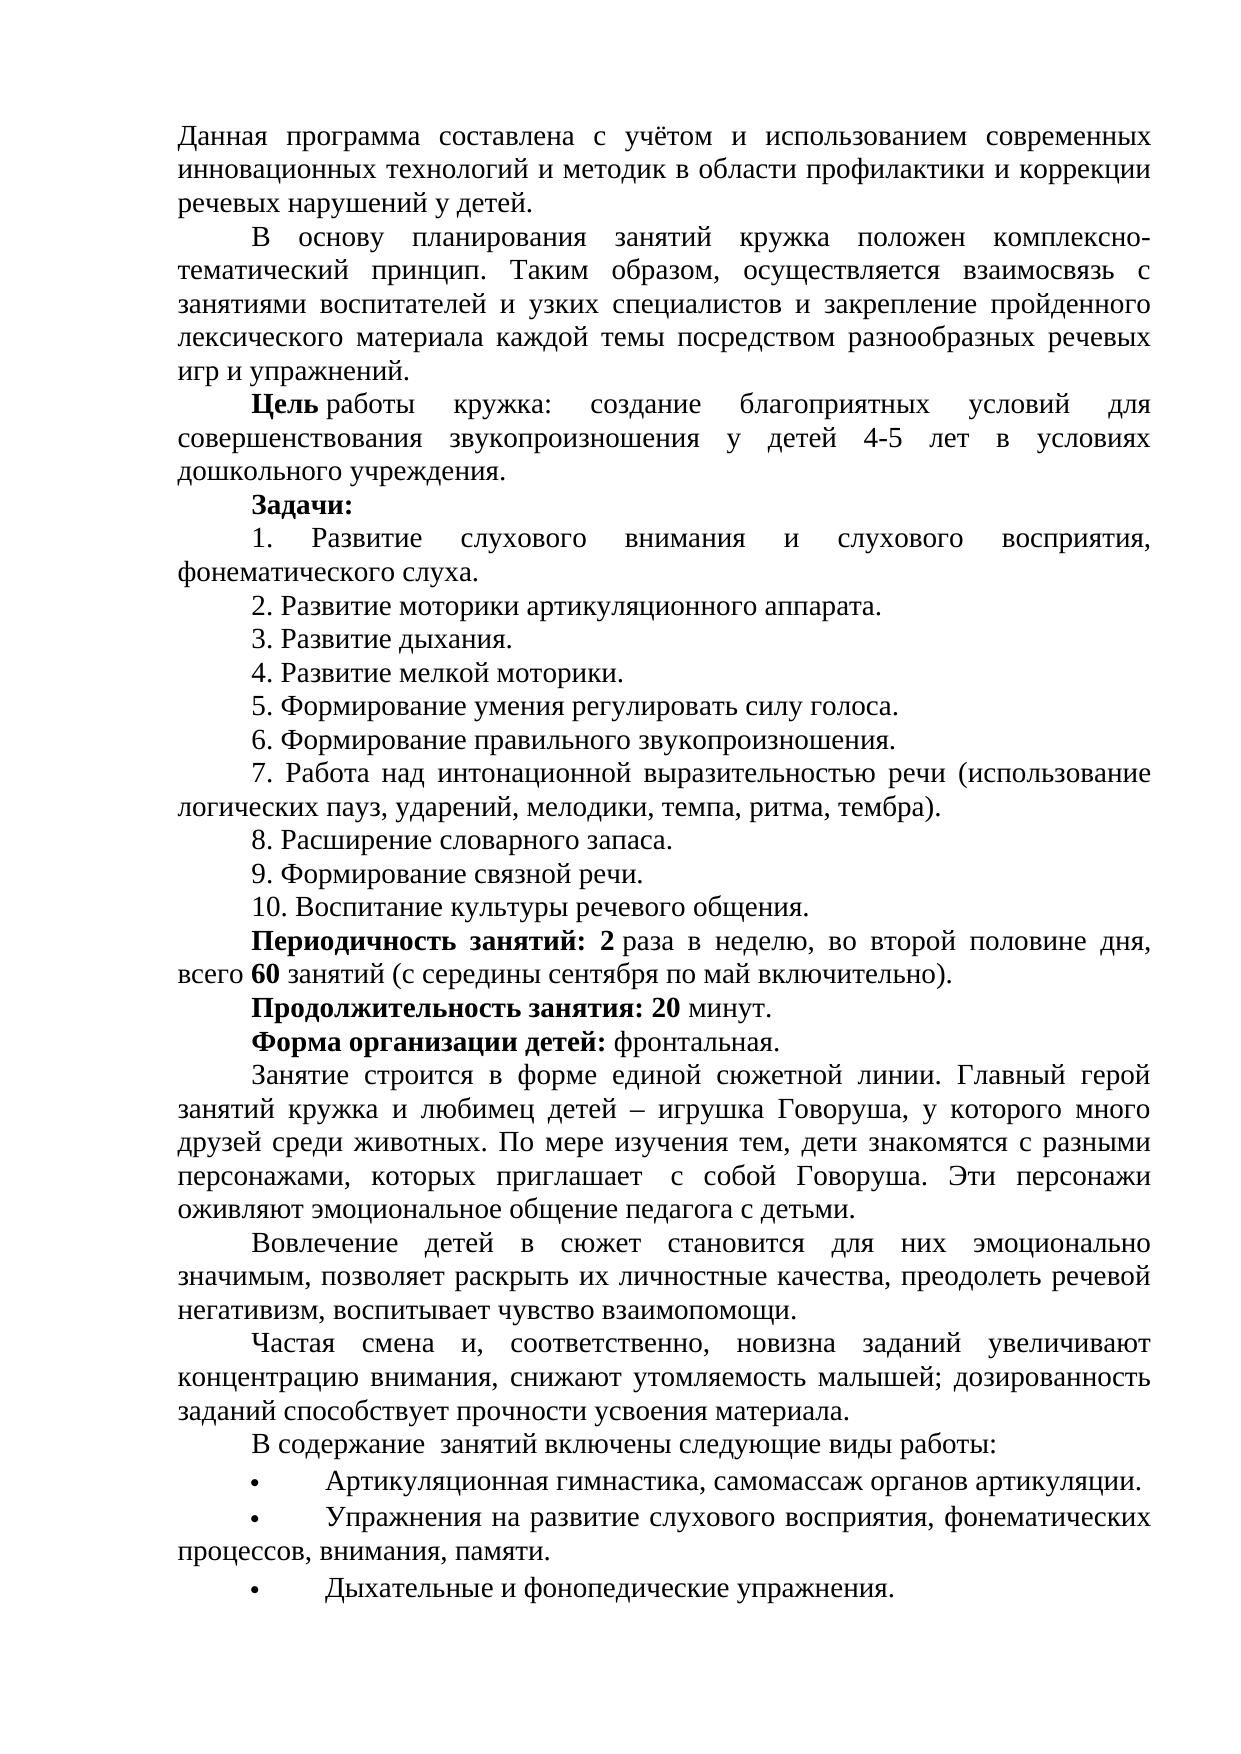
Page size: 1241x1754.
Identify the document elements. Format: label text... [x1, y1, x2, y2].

text 5. Формирование умения регулировать силу голоса. [177, 688, 1152, 722]
text Вовлечение детей в сюжет становится для них эмоционально значимым, позволяет раскрыть их личностные качества, преодолеть речевой негативизм, воспитывает чувство взаимопомощи. [177, 1225, 1152, 1326]
text В содержание занятий включены следующие виды работы: [177, 1426, 1152, 1460]
text 9. Формирование связной речи. [177, 856, 1152, 889]
text 8. Расширение словарного запаса. [177, 822, 1152, 856]
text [177, 118, 1152, 219]
text 6. Формирование правильного звукопроизношения. [177, 722, 1152, 755]
text 4. Развитие мелкой моторики. [177, 655, 1152, 688]
text Цель работы кружка: создание благоприятных условий для совершенствования звукопроизношения у детей 4-5 лет в условиях дошкольного учреждения. [177, 386, 1152, 487]
list Упражнения на развитие слухового восприятия, фонематических процессов, внимания, памяти. [177, 1499, 1152, 1567]
text Продолжительность занятия: 20 минут. [177, 990, 1152, 1024]
list Артикуляционная гимнастика, самомассаж органов артикуляции. [177, 1463, 1152, 1496]
text 10. Воспитание культуры речевого общения. [177, 889, 1152, 923]
text Форма организации детей: фронтальная. [177, 1024, 1152, 1057]
text В основу планирования занятий кружка положен комплексно-тематический принцип. Таким образом, осуществляется взаимосвязь с занятиями воспитателей и узких специалистов и закрепление пройденного лексического материала каждой темы посредством разнообразных речевых игр и упражнений. [177, 219, 1152, 386]
text Занятие строится в форме единой сюжетной линии. Главный герой занятий кружка и любимец детей – игрушка Говоруша, у которого много друзей среди животных. По мере изучения тем, дети знакомятся с разными персонажами, которых приглашает с собой Говоруша. Эти персонажи оживляют эмоциональное общение педагога с детьми. [177, 1057, 1152, 1225]
text Задачи: [177, 487, 1152, 521]
text 1. Развитие слухового внимания и слухового восприятия, фонематического слуха. [177, 521, 1152, 588]
text Периодичность занятий: 2 раза в неделю, во второй половине дня, всего 60 занятий (с середины сентября по май включительно). [177, 923, 1152, 990]
list Дыхательные и фонопедические упражнения. [177, 1570, 1152, 1603]
text 3. Развитие дыхания. [177, 621, 1152, 655]
text Частая смена и, соответственно, новизна заданий увеличивают концентрацию внимания, снижают утомляемость малышей; дозированность заданий способствует прочности усвоения материала. [177, 1326, 1152, 1426]
text 7. Работа над интонационной выразительностью речи (использование логических пауз, ударений, мелодики, темпа, ритма, тембра). [177, 755, 1152, 822]
text 2. Развитие моторики артикуляционного аппарата. [177, 588, 1152, 621]
